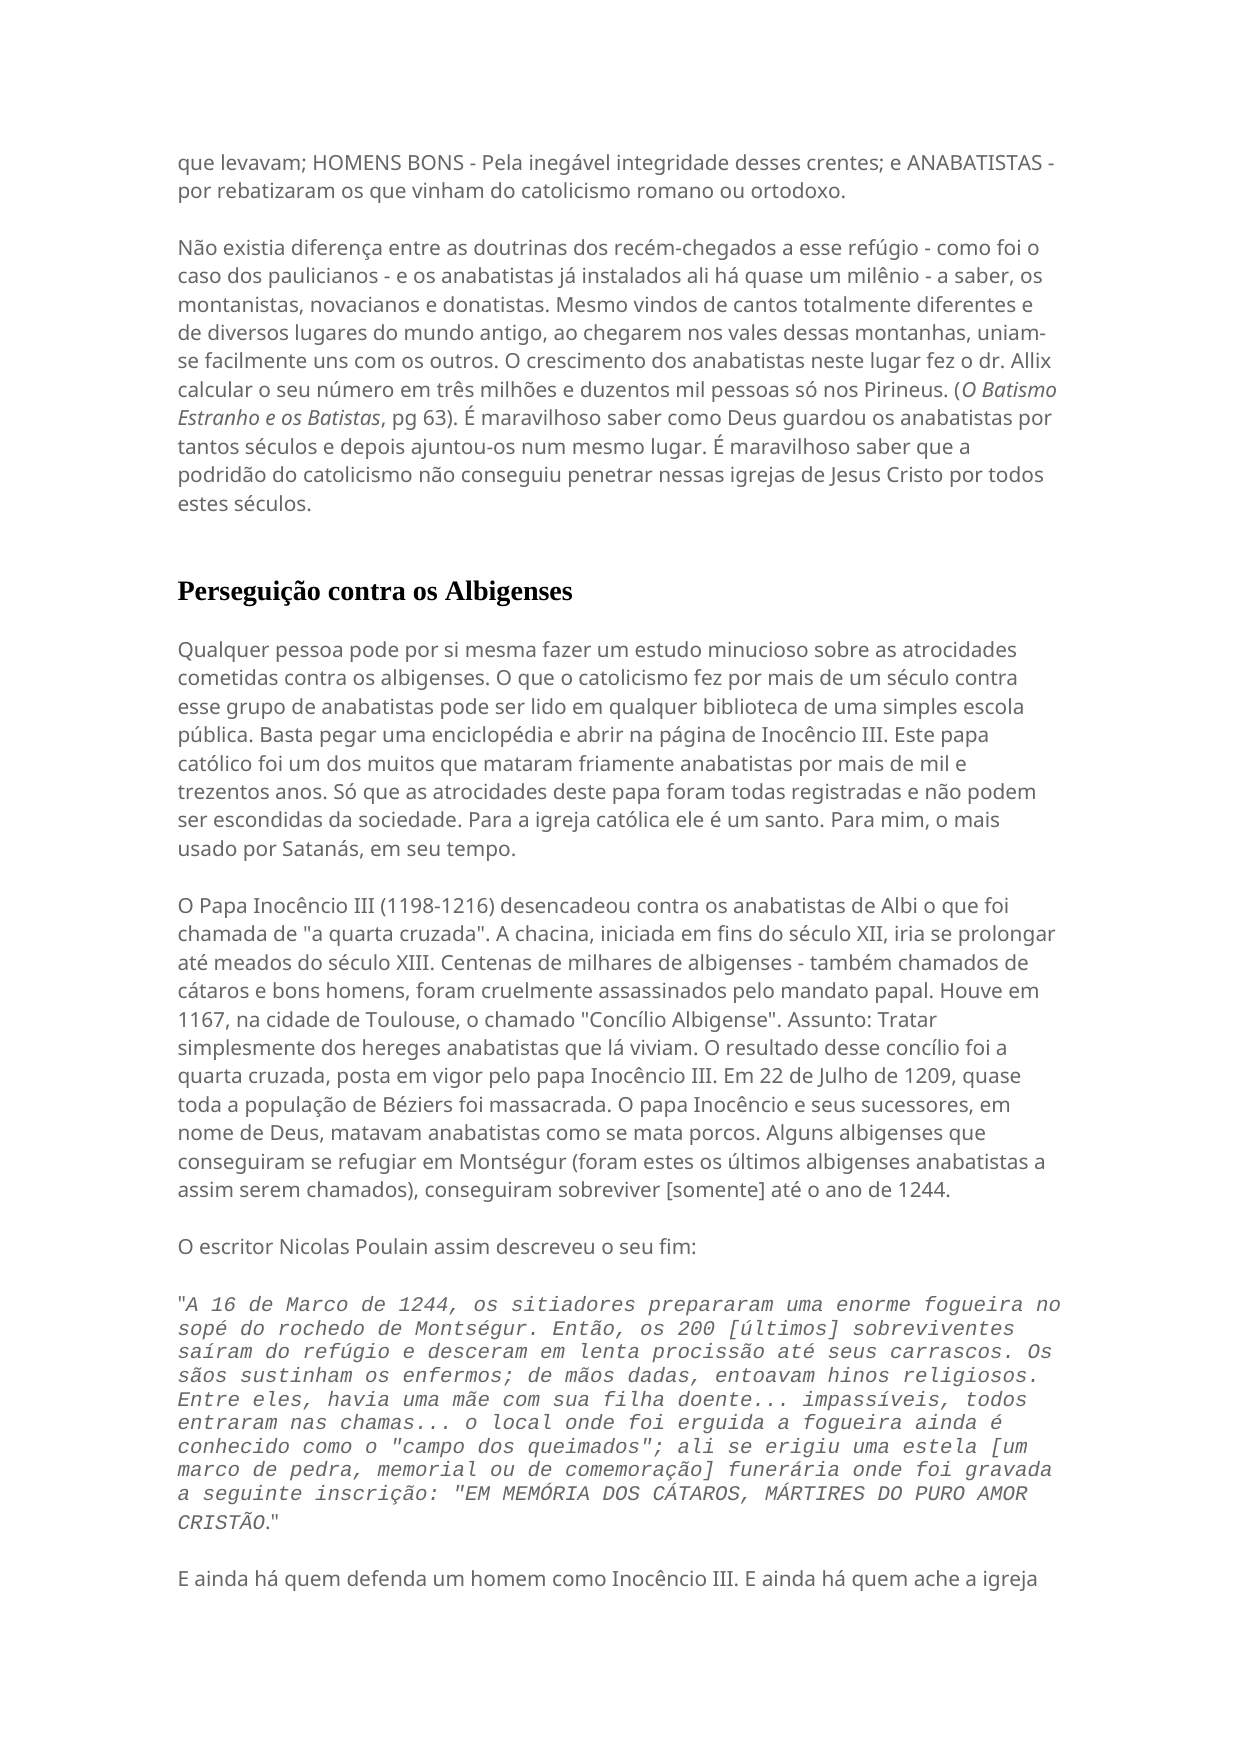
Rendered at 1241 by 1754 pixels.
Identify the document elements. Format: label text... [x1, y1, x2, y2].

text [177, 148, 1063, 574]
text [177, 607, 1063, 1592]
subtitle Perseguição contra os Albigenses [177, 574, 1063, 607]
